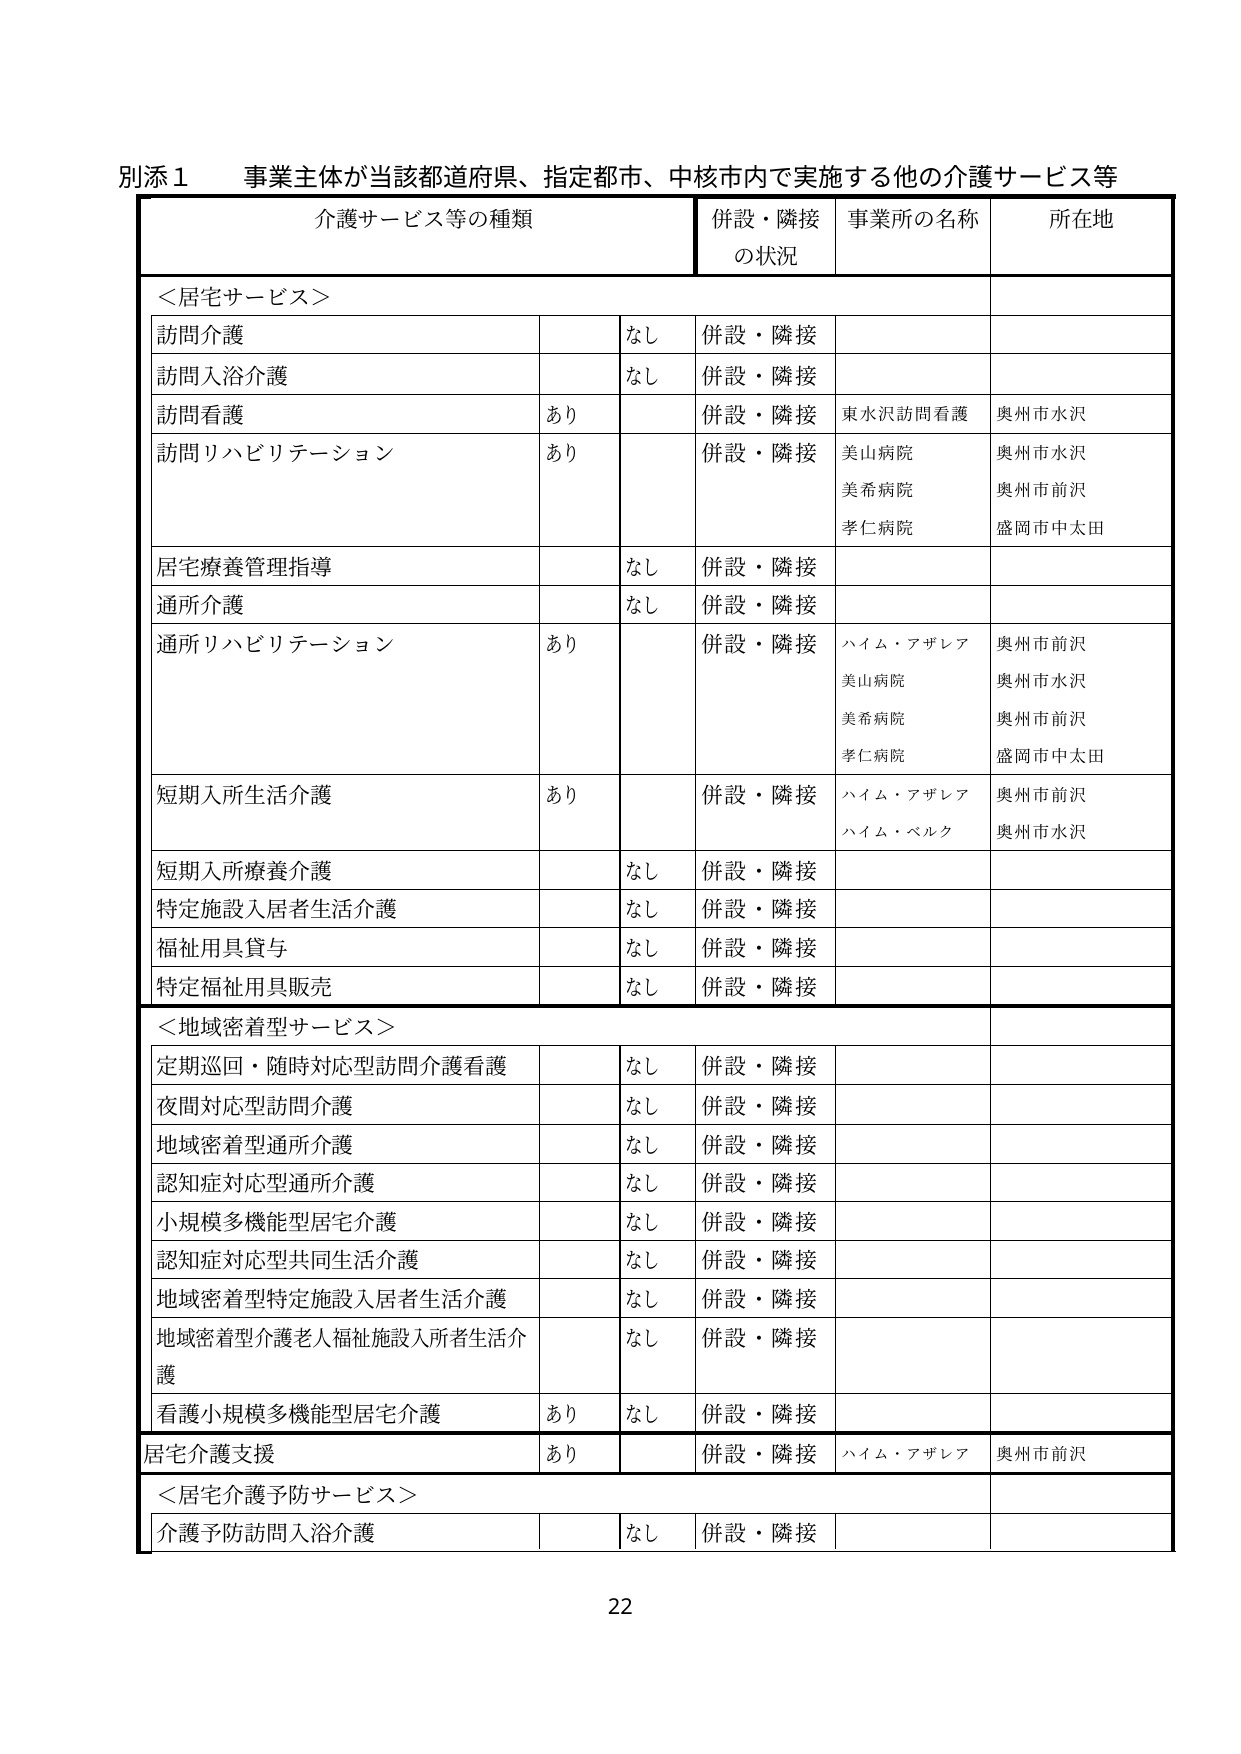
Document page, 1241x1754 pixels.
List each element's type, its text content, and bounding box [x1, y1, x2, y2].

table_cell [991, 967, 1171, 1004]
table_cell 居宅介護支援 [141, 1435, 539, 1472]
table_cell 併設・隣接 [696, 1125, 835, 1163]
table_header 事業所の名称 [836, 199, 990, 274]
table_cell 訪問リハビリテーション [152, 434, 539, 546]
table_cell なし [621, 547, 695, 584]
table_cell [836, 928, 990, 966]
table_cell [540, 1241, 619, 1278]
table_cell なし [620, 1514, 695, 1551]
table_cell [540, 1125, 619, 1163]
table_cell [991, 1202, 1171, 1240]
table_cell なし [621, 586, 695, 623]
table_cell [991, 277, 1171, 315]
table_cell [540, 1202, 619, 1240]
table_cell 併設・隣接 [696, 890, 835, 927]
table_cell [540, 1164, 619, 1201]
table_cell 東水沢訪問看護 [836, 395, 990, 432]
table_cell 通所リハビリテーション [152, 624, 539, 774]
table_cell 奥州市水沢 [991, 395, 1171, 432]
table_cell [540, 928, 619, 966]
table_cell ハイム・アザレア 美山病院 美希病院 孝仁病院 [836, 624, 990, 774]
table_cell なし [621, 1394, 695, 1431]
table_cell 認知症対応型通所介護 [152, 1164, 539, 1201]
table_cell [540, 890, 619, 927]
table_cell 併設・隣接 [696, 775, 835, 850]
table_cell [540, 1318, 619, 1393]
table_cell [991, 928, 1171, 966]
table_cell [836, 1279, 990, 1317]
table_cell ＜居宅介護予防サービス＞ [151, 1475, 990, 1513]
table_cell [621, 624, 695, 774]
table_cell 夜間対応型訪問介護 [152, 1085, 539, 1124]
table_cell あり [540, 434, 619, 546]
table_cell 併設・隣接 [696, 395, 835, 432]
table_cell [991, 1008, 1171, 1045]
table_cell なし [621, 1318, 695, 1393]
table_cell 併設・隣接 [696, 851, 835, 889]
table_cell [540, 851, 619, 889]
table_cell 看護小規模多機能型居宅介護 [152, 1394, 539, 1431]
table_cell 併設・隣接 [696, 1241, 835, 1278]
table_cell 小規模多機能型居宅介護 [152, 1202, 539, 1240]
table_cell 併設・隣接 [696, 586, 835, 623]
table_cell [991, 1394, 1171, 1431]
table_cell あり [540, 1394, 619, 1431]
table_cell [836, 1318, 990, 1393]
table_cell [991, 547, 1171, 584]
table_cell [621, 395, 695, 432]
table_cell 通所介護 [152, 586, 539, 623]
table_cell [990, 1514, 1171, 1551]
table_cell なし [621, 1279, 695, 1317]
table_cell [540, 354, 619, 394]
table_cell [141, 315, 151, 1004]
table_cell [991, 316, 1171, 353]
table_cell 介護予防訪問入浴介護 [152, 1514, 540, 1551]
table_cell 訪問介護 [152, 316, 539, 353]
table_cell なし [621, 1085, 695, 1124]
table_cell 併設・隣接 [696, 354, 835, 394]
table_cell 美山病院 美希病院 孝仁病院 [836, 434, 990, 546]
table_cell [991, 1318, 1171, 1393]
table_cell [836, 1514, 990, 1551]
table_cell 定期巡回・随時対応型訪問介護看護 [152, 1046, 539, 1083]
table_cell [836, 1241, 990, 1278]
table_cell [836, 586, 990, 623]
table_cell 地域密着型特定施設入居者生活介護 [152, 1279, 539, 1317]
table_cell [621, 775, 695, 850]
table_cell 訪問看護 [152, 395, 539, 432]
table_cell 居宅療養管理指導 [152, 547, 539, 584]
table_cell [991, 1046, 1171, 1083]
table_cell [836, 1125, 990, 1163]
table_cell ハイム・アザレア [836, 1435, 990, 1472]
table_cell 特定福祉用具販売 [152, 967, 539, 1004]
table_cell [991, 1164, 1171, 1201]
table_cell 併設・隣接 [695, 1514, 836, 1551]
table_cell [991, 1085, 1171, 1124]
table_cell 併設・隣接 [696, 967, 835, 1004]
table_cell [836, 1046, 990, 1083]
table_cell [621, 434, 695, 546]
table_cell 併設・隣接 [696, 1435, 835, 1472]
table_cell 地域密着型通所介護 [152, 1125, 539, 1163]
table_cell [141, 1475, 151, 1513]
table_cell 併設・隣接 [696, 1318, 835, 1393]
table_cell 短期入所生活介護 [152, 775, 539, 850]
table_cell [836, 967, 990, 1004]
table_cell 併設・隣接 [696, 1394, 835, 1431]
table_header 併設・隣接の状況 [698, 199, 835, 274]
table_cell 奥州市水沢 奥州市前沢 盛岡市中太田 [991, 434, 1171, 546]
table_cell 併設・隣接 [696, 434, 835, 546]
table_cell [540, 547, 619, 584]
table_cell [991, 1125, 1171, 1163]
table_cell あり [540, 624, 619, 774]
table_cell 地域密着型介護老人福祉施設入所者生活介護 [152, 1318, 539, 1393]
table_cell なし [621, 851, 695, 889]
table_cell 奥州市前沢 [991, 1435, 1171, 1472]
table_cell なし [621, 890, 695, 927]
table_cell なし [621, 1202, 695, 1240]
table_header 介護サービス等の種類 [151, 198, 693, 274]
table_cell [991, 1475, 1171, 1513]
table_cell 併設・隣接 [696, 316, 835, 353]
table_cell [991, 890, 1171, 927]
table_cell [141, 1513, 151, 1551]
table_cell 認知症対応型共同生活介護 [152, 1241, 539, 1278]
table_cell [141, 1008, 151, 1045]
text 別添１ 事業主体が当該都道府県、指定都市、中核市内で実施する他の介護サービス等 [118, 157, 1122, 194]
table_header 所在地 [991, 199, 1171, 274]
table_cell なし [621, 316, 695, 353]
table_cell [540, 586, 619, 623]
table_cell 併設・隣接 [696, 1085, 835, 1124]
table_cell [836, 547, 990, 584]
table_cell [540, 1046, 619, 1083]
table_cell [991, 354, 1171, 394]
table_cell 併設・隣接 [696, 1202, 835, 1240]
table_cell [540, 1085, 619, 1124]
table_cell なし [621, 1164, 695, 1201]
table_cell ハイム・アザレア ハイム・ベルク [836, 775, 990, 850]
table_cell [991, 1279, 1171, 1317]
table_cell [540, 316, 619, 353]
table_cell あり [540, 395, 619, 432]
table_cell ＜地域密着型サービス＞ [151, 1008, 990, 1045]
table_cell なし [621, 967, 695, 1004]
table_cell なし [621, 1046, 695, 1083]
table_cell 短期入所療養介護 [152, 851, 539, 889]
table_cell [621, 1435, 695, 1472]
table_header [141, 199, 151, 274]
table_cell [836, 1085, 990, 1124]
table_cell [836, 1202, 990, 1240]
table_cell 併設・隣接 [696, 1279, 835, 1317]
table_cell 併設・隣接 [696, 547, 835, 584]
table_cell [836, 1164, 990, 1201]
table_cell 併設・隣接 [696, 1164, 835, 1201]
table_cell [836, 1394, 990, 1431]
table_cell あり [540, 1435, 619, 1472]
table_cell [141, 1045, 151, 1431]
table_cell [836, 890, 990, 927]
table_cell [991, 586, 1171, 623]
table_cell なし [621, 1125, 695, 1163]
table_cell [540, 1279, 619, 1317]
table_cell 併設・隣接 [696, 1046, 835, 1083]
table_cell [540, 967, 619, 1004]
table_cell 特定施設入居者生活介護 [152, 890, 539, 927]
table_cell 奥州市前沢 奥州市水沢 奥州市前沢 盛岡市中太田 [991, 624, 1171, 774]
table_cell [540, 1514, 620, 1551]
table_cell なし [621, 1241, 695, 1278]
table_cell 併設・隣接 [696, 928, 835, 966]
table_cell [991, 851, 1171, 889]
table_cell 福祉用具貸与 [152, 928, 539, 966]
table_cell なし [621, 354, 695, 394]
table_cell 奥州市前沢 奥州市水沢 [991, 775, 1171, 850]
table_cell あり [540, 775, 619, 850]
table_cell 訪問入浴介護 [152, 354, 539, 394]
table_cell [836, 354, 990, 394]
table_cell ＜居宅サービス＞ [151, 277, 990, 315]
table_cell 併設・隣接 [696, 624, 835, 774]
table_cell [141, 277, 151, 315]
table_cell [991, 1241, 1171, 1278]
table_cell [836, 316, 990, 353]
table_cell なし [621, 928, 695, 966]
table_cell [836, 851, 990, 889]
